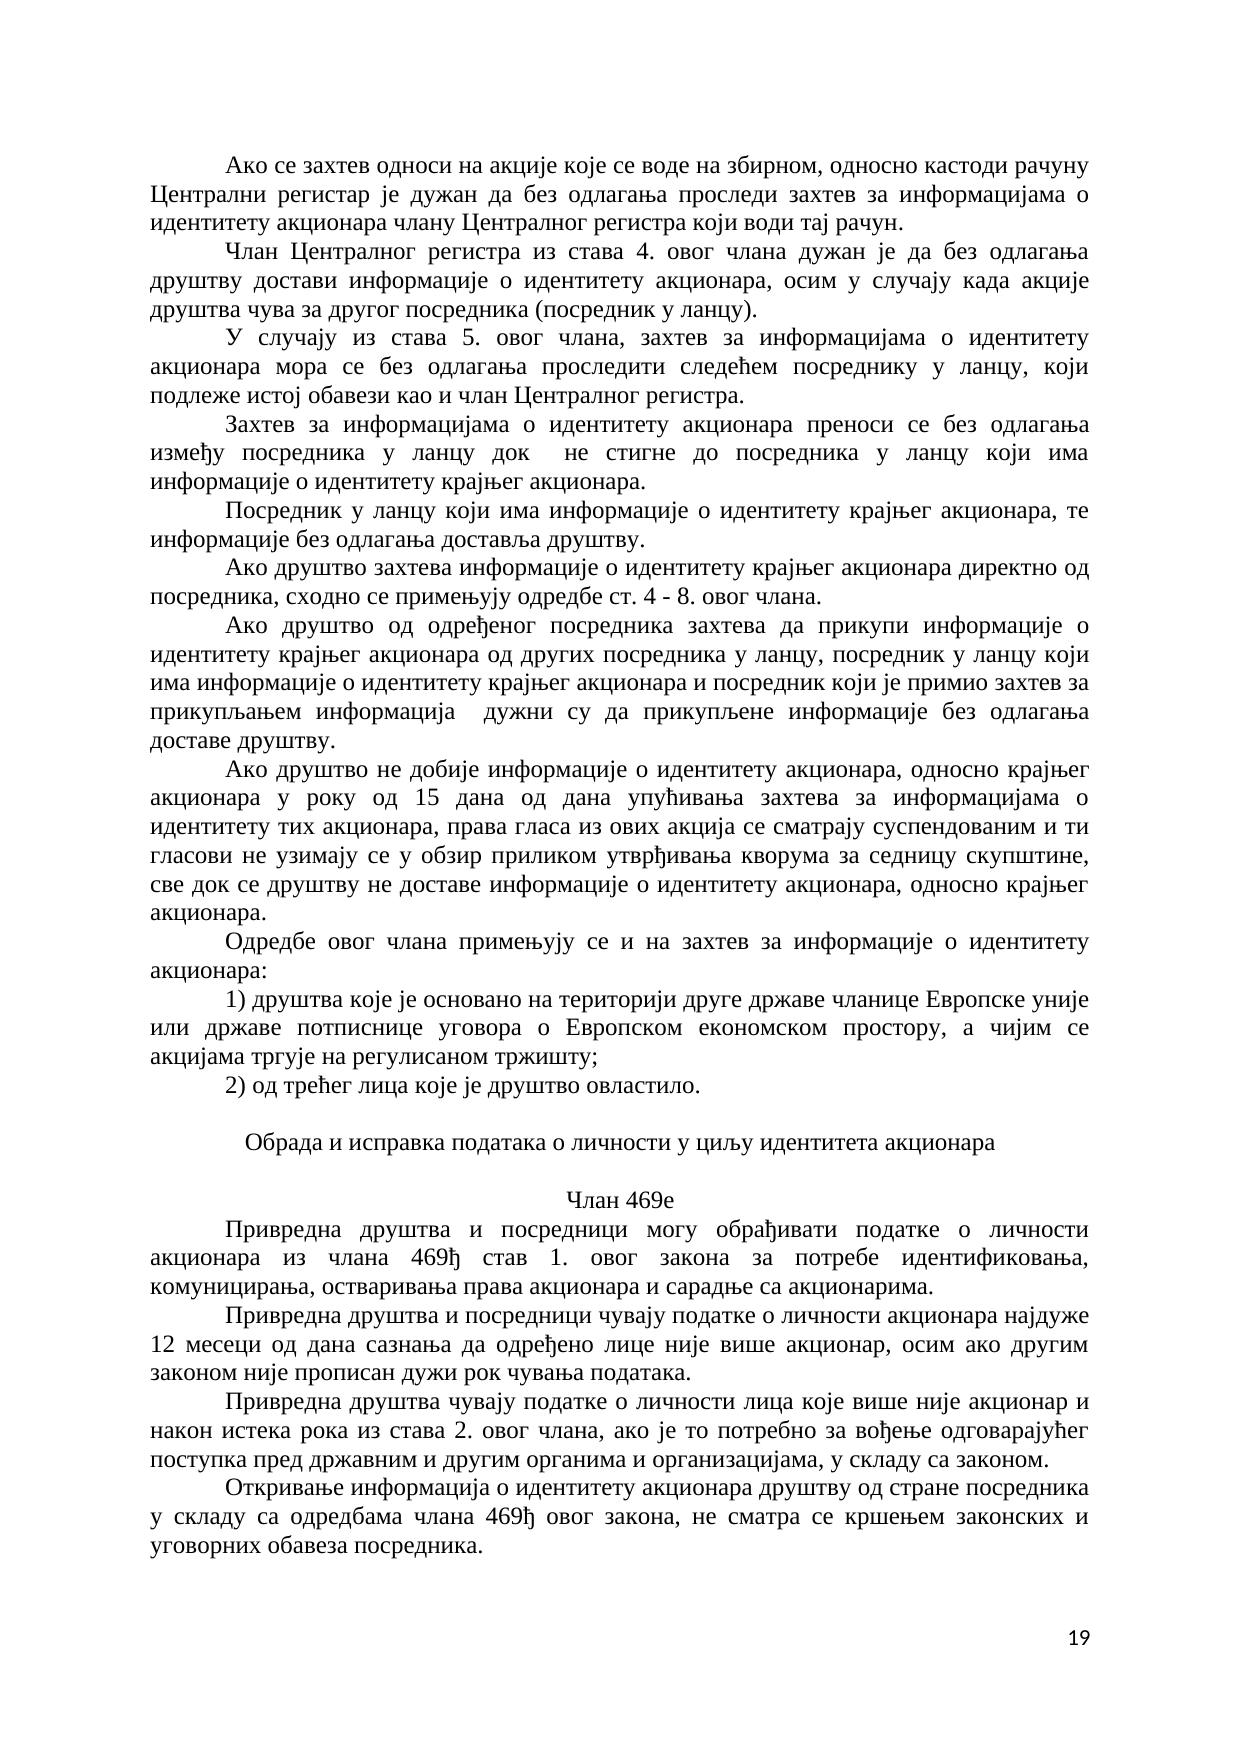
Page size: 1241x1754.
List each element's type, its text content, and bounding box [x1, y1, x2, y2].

text Откривање информација о идентитету акционара друштву од стране посредника у складу са одредбама члана 469ђ овог закона, не сматра се кршењем законских и уговорних обавеза посредника. [150, 1472, 1090, 1559]
text Привредна друштва и посредници могу обрађивати податке о личности акционара из члана 469ђ став 1. овог закона за потребе идентификовања, комуницирања, остваривања права акционара и сарадње са акционарима. [150, 1214, 1090, 1300]
text Ако друштво не добије информације о идентитету акционара, односно крајњег акционара у року од 15 дана од дана упућивања захтева за информацијама о идентитету тих акционара, права гласа из ових акција се сматрају суспендованим и ти гласови не узимају се у обзир приликом утврђивања кворума за седницу скупштине, све док се друштву не доставе информације о идентитету акционара, односно крајњег акционара. [150, 754, 1090, 926]
text Члан Централног регистра из става 4. овог члана дужан је да без одлагања друштву достави информације о идентитету акционара, осим у случају када акције друштва чува за другог посредника (посредник у ланцу). [150, 236, 1090, 322]
text У случају из става 5. овог члана, захтев за информацијама о идентитету акционара мора се без одлагања проследити следећем посреднику у ланцу, који подлеже истој обавези као и члан Централног регистра. [150, 322, 1090, 409]
text Привредна друштва и посредници чувају податке о личности акционара најдуже 12 месеци од дана сазнања да одређено лице није више акционар, осим ако другим законом није прописан дужи рок чувања података. [150, 1300, 1090, 1386]
text 1) друштва које је основано на територији друге државе чланице Европске уније или државе потписнице уговора о Европском економском простору, а чијим се акцијама тргује на регулисаном тржишту; [150, 984, 1090, 1070]
text Ако друштво захтева информације о идентитету крајњег акционара директно од посредника, сходно се примењују одредбе ст. 4 - 8. овог члана. [150, 552, 1090, 610]
text Ако се захтев односи на акције које се воде на збирном, односно кастоди рачуну Централни регистар је дужан да без одлагања проследи захтев за информацијама о идентитету акционара члану Централног регистра који води тај рачун. [150, 150, 1090, 236]
text Члан 469е [150, 1185, 1090, 1214]
text 2) од трећег лица које је друштво овластило. [150, 1070, 1090, 1099]
text Обрада и исправка података о личности у циљу идентитета акционара [150, 1127, 1090, 1156]
text Привредна друштва чувају податке о личности лица које више није акционар и након истека рока из става 2. овог члана, ако је то потребно за вођење одговарајућег поступка пред државним и другим органима и организацијама, у складу са законом. [150, 1386, 1090, 1472]
text Посредник у ланцу који има информације о идентитету крајњег акционара, те информације без одлагања доставља друштву. [150, 495, 1090, 552]
text Захтев за информацијама о идентитету акционара преноси се без одлагања између посредника у ланцу док не стигне до посредника у ланцу који има информације о идентитету крајњег акционара. [150, 409, 1090, 495]
text Одредбе овог члана примењују се и на захтев за информације о идентитету акционара: [150, 926, 1090, 984]
text Ако друштво од одређеног посредника захтева да прикупи информације о идентитету крајњег акционара од других посредника у ланцу, посредник у ланцу који има информације о идентитету крајњег акционара и посредник који је примио захтев за прикупљањем информација дужни су да прикупљене информације без одлагања доставе друштву. [150, 610, 1090, 754]
